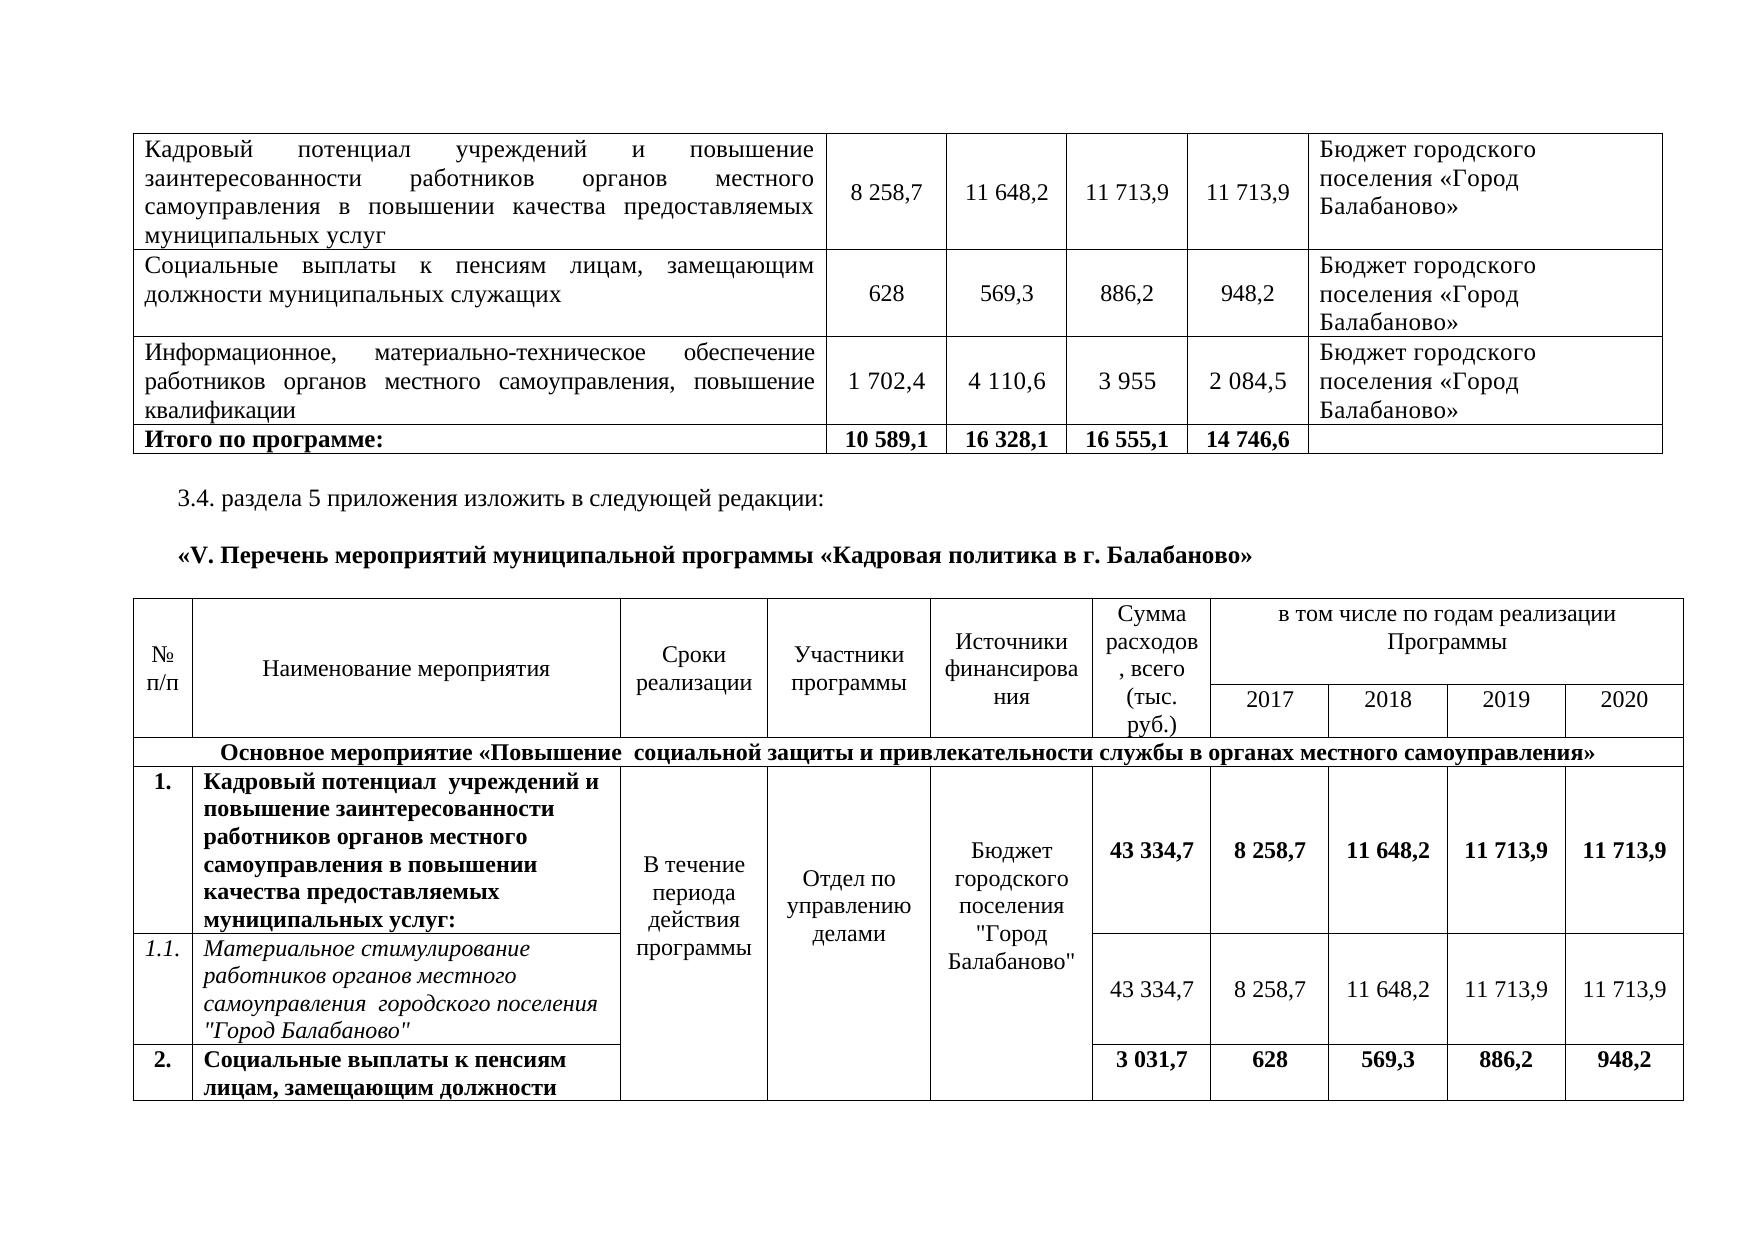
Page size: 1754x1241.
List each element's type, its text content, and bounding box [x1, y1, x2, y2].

table_cell 2019 [1448, 685, 1565, 737]
table_header Участники программы [768, 599, 930, 737]
table_cell 11 648,2 [1329, 767, 1447, 932]
table_cell Отдел по управлению делами [768, 767, 930, 1044]
text «V. Перечень мероприятий муниципальной программы «Кадровая политика в г. Балабаново» [103, 541, 1680, 569]
table_cell 886,2 [1067, 250, 1187, 336]
table_cell 1.1. [134, 934, 192, 1044]
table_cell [931, 767, 1092, 1044]
table_cell 11 713,9 [1566, 934, 1683, 1044]
table_cell 948,2 [1188, 250, 1308, 336]
table_cell Кадровый потенциал учреждений и повышение заинтересованности работников органов местного самоуправления в повышении качества предоставляемых муниципальных услуг: [193, 767, 620, 932]
table_cell Социальные выплаты к пенсиям лицам, замещающим должности муниципальных служащих [134, 250, 826, 336]
table_cell Материальное стимулирование работников органов местного самоуправления городского поселения "Город Балабаново" [193, 934, 620, 1044]
table_cell 11 648,2 [1329, 934, 1447, 1044]
table_cell [768, 1044, 930, 1100]
table_cell 11 713,9 [1566, 767, 1683, 932]
table_cell 16 328,1 [947, 425, 1066, 453]
table_cell 14 746,6 [1188, 425, 1308, 453]
table_cell 628 [827, 250, 946, 336]
text 3.4. раздела 5 приложения изложить в следующей редакции: [103, 483, 1680, 512]
table_header Сумма расходов, всего (тыс. руб.) [1093, 599, 1210, 737]
table_cell В течение периода действия программы [621, 767, 767, 1044]
table_cell Основное мероприятие «Повышение социальной защиты и привлекательности службы в органах местного самоуправления» [134, 738, 1683, 766]
table_cell 16 555,1 [1067, 425, 1187, 453]
table_cell Кадровый потенциал учреждений и повышение заинтересованности работников органов местного самоуправления в повышении качества предоставляемых муниципальных услуг [134, 134, 826, 249]
table_cell 948,2 [1566, 1045, 1683, 1100]
table_cell 1 702,4 [827, 337, 946, 423]
table_cell [1309, 425, 1662, 453]
table_header в том числе по годам реализации Программы [1211, 599, 1683, 684]
table_cell 886,2 [1448, 1045, 1565, 1100]
table_cell 628 [1211, 1045, 1328, 1100]
table_cell 43 334,7 [1093, 934, 1210, 1044]
table_cell Итого по программе: [134, 425, 826, 453]
table_header № п/п [134, 599, 192, 737]
table_cell 11 713,9 [1067, 134, 1187, 249]
table_cell 11 713,9 [1448, 767, 1565, 932]
table_cell 2 084,5 [1188, 337, 1308, 423]
table_header Сроки реализации [621, 599, 767, 737]
table_cell 1. [134, 767, 192, 932]
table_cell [193, 1045, 620, 1100]
table_cell 3 031,7 [1093, 1045, 1210, 1100]
table_cell 8 258,7 [1211, 767, 1328, 932]
table_cell Информационное, материально-техническое обеспечение работников органов местного самоуправления, повышение квалификации [134, 337, 826, 423]
table_cell Бюджет городского поселения «Город Балабаново» [1309, 250, 1662, 336]
table_cell 2. [134, 1045, 192, 1100]
table_cell 569,3 [1329, 1045, 1447, 1100]
table_cell 43 334,7 [1093, 767, 1210, 932]
table_cell 3 955 [1067, 337, 1187, 423]
table_cell 11 713,9 [1188, 134, 1308, 249]
table_cell 11 713,9 [1448, 934, 1565, 1044]
table_cell Бюджет городского поселения «Город Балабаново» [1309, 337, 1662, 423]
table_header Наименование мероприятия [193, 599, 620, 737]
table_cell 8 258,7 [1211, 934, 1328, 1044]
table_cell 2020 [1566, 685, 1683, 737]
table_cell 2017 [1211, 685, 1328, 737]
table_cell [931, 1044, 1092, 1100]
table_cell 2018 [1329, 685, 1447, 737]
table_cell 569,3 [947, 250, 1066, 336]
table_cell Бюджет городского поселения «Город Балабаново» [1309, 134, 1662, 249]
table_cell [621, 1044, 767, 1100]
table_cell 4 110,6 [947, 337, 1066, 423]
table_cell 10 589,1 [827, 425, 946, 453]
table_header Источники финансирования [931, 599, 1092, 737]
table_cell 8 258,7 [827, 134, 946, 249]
table_cell 11 648,2 [947, 134, 1066, 249]
